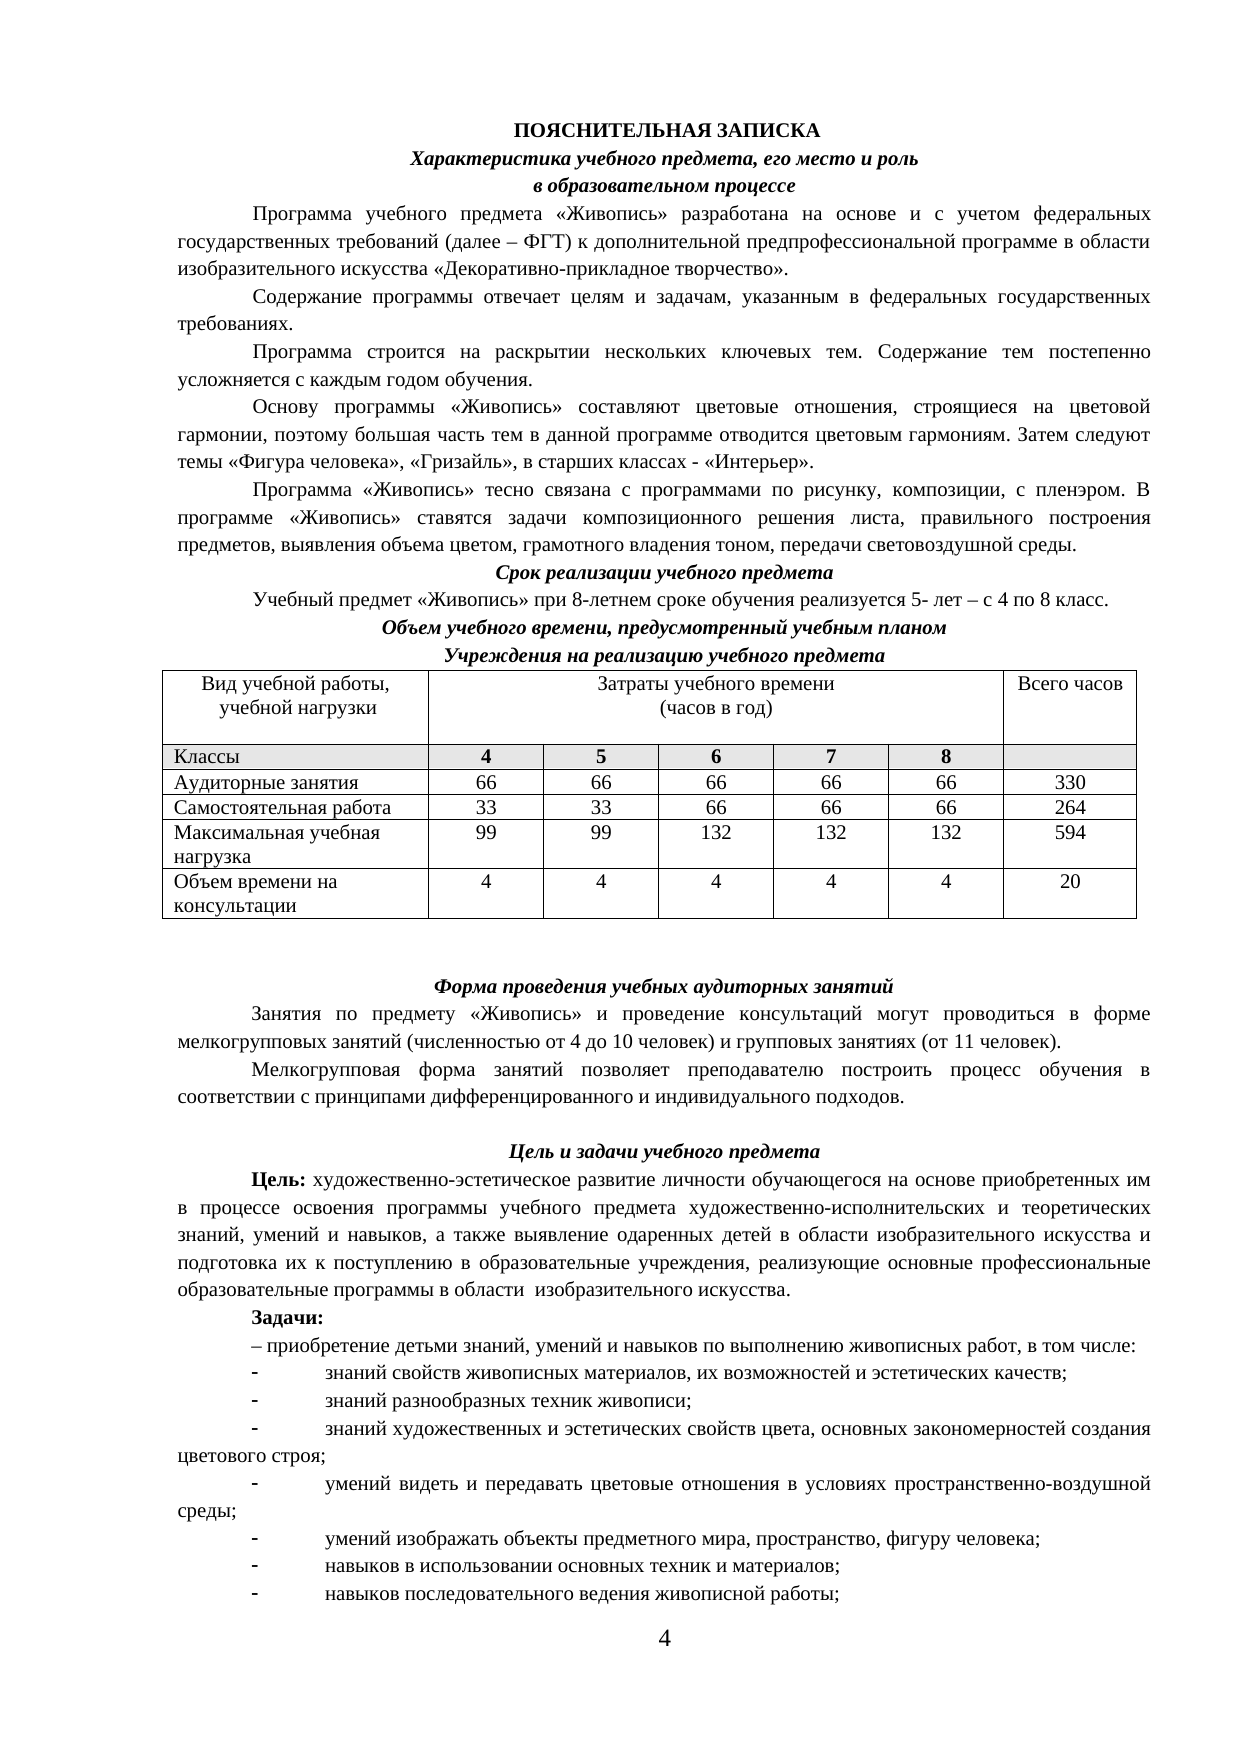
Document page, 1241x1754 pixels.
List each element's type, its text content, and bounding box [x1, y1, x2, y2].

table_cell 66 [659, 795, 773, 819]
table_cell 20 [1004, 869, 1136, 917]
table_cell Классы [163, 745, 428, 768]
text Задачи: [177, 1305, 1152, 1329]
text Программа учебного предмета «Живопись» разработана на основе и с учетом федеральных государственных требований (далее – ФГТ) к дополнительной предпрофессиональной программе в области изобразительного искусства «Декоративно-прикладное творчество». [177, 201, 1152, 280]
text Учебный предмет «Живопись» при 8-летнем сроке обучения реализуется 5- лет – с 4 по 8 класс. [177, 587, 1152, 611]
table_cell 8 [889, 745, 1003, 768]
table_cell 66 [544, 770, 658, 794]
list навыков в использовании основных техник и материалов; [177, 1553, 1152, 1577]
table_header Всего часов [1004, 671, 1136, 743]
list умений видеть и передавать цветовые отношения в условиях пространственно-воздушной среды; [177, 1471, 1152, 1522]
table_cell 99 [429, 820, 543, 868]
table_cell 33 [429, 795, 543, 819]
text ПОЯСНИТЕЛЬНАЯ ЗАПИСКА [177, 118, 1152, 142]
table_cell 330 [1004, 770, 1136, 794]
text Характеристика учебного предмета, его место и роль [177, 146, 1152, 170]
table_header Затраты учебного времени (часов в год) [429, 671, 1003, 743]
table_cell 66 [659, 770, 773, 794]
text в образовательном процессе [177, 173, 1152, 197]
text Основу программы «Живопись» составляют цветовые отношения, строящиеся на цветовой гармонии, поэтому большая часть тем в данной программе отводится цветовым гармониям. Затем следуют темы «Фигура человека», «Гризайль», в старших классах - «Интерьер». [177, 394, 1152, 473]
list знаний свойств живописных материалов, их возможностей и эстетических качеств; [177, 1360, 1152, 1384]
table_cell 4 [659, 869, 773, 917]
table_cell 33 [544, 795, 658, 819]
table_cell 4 [429, 869, 543, 917]
text Цель и задачи учебного предмета [177, 1139, 1152, 1163]
text Занятия по предмету «Живопись» и проведение консультаций могут проводиться в форме мелкогрупповых занятий (численностью от 4 до 10 человек) и групповых занятиях (от 11 человек). [177, 1001, 1152, 1053]
table_cell 66 [889, 795, 1003, 819]
table_cell 66 [889, 770, 1003, 794]
text Срок реализации учебного предмета [177, 560, 1152, 584]
table_cell 66 [774, 795, 888, 819]
table_cell 66 [774, 770, 888, 794]
table_cell 594 [1004, 820, 1136, 868]
list умений изображать объекты предметного мира, пространство, фигуру человека; [177, 1526, 1152, 1550]
table_cell Самостоятельная работа [163, 795, 428, 819]
list знаний разнообразных техник живописи; [177, 1388, 1152, 1412]
text – приобретение детьми знаний, умений и навыков по выполнению живописных работ, в том числе: [177, 1333, 1152, 1357]
text Объем учебного времени, предусмотренный учебным планом [177, 615, 1152, 639]
text Программа строится на раскрытии нескольких ключевых тем. Содержание тем постепенно усложняется с каждым годом обучения. [177, 339, 1152, 391]
table_cell 132 [889, 820, 1003, 868]
table_cell 264 [1004, 795, 1136, 819]
table_cell 132 [659, 820, 773, 868]
text Мелкогрупповая форма занятий позволяет преподавателю построить процесс обучения в соответствии с принципами дифференцированного и индивидуального подходов. [177, 1057, 1152, 1108]
list навыков последовательного ведения живописной работы; [177, 1581, 1152, 1605]
list знаний художественных и эстетических свойств цвета, основных закономерностей создания цветового строя; [177, 1415, 1152, 1467]
table_cell 4 [429, 745, 543, 768]
table_cell Аудиторные занятия [163, 770, 428, 794]
table_cell 7 [774, 745, 888, 768]
table_cell 66 [429, 770, 543, 794]
table_cell 5 [544, 745, 658, 768]
table_cell 99 [544, 820, 658, 868]
table_cell Объем времени на консультации [163, 869, 428, 917]
table_cell [1004, 745, 1136, 768]
table_cell 6 [659, 745, 773, 768]
table_cell 4 [544, 869, 658, 917]
table_cell 4 [774, 869, 888, 917]
table_header Вид учебной работы, учебной нагрузки [163, 671, 428, 743]
text Цель: художественно-эстетическое развитие личности обучающегося на основе приобретенных им в процессе освоения программы учебного предмета художественно-исполнительских и теоретических знаний, умений и навыков, а также выявление одаренных детей в области изобразительного искусства и подготовка их к поступлению в образовательные учреждения, реализующие основные профессиональные образовательные программы в области изобразительного искусства. [177, 1167, 1152, 1301]
table_cell 4 [889, 869, 1003, 917]
text Форма проведения учебных аудиторных занятий [177, 974, 1151, 998]
table_cell 132 [774, 820, 888, 868]
text Содержание программы отвечает целям и задачам, указанным в федеральных государственных требованиях. [177, 284, 1152, 335]
table_cell Максимальная учебная нагрузка [163, 820, 428, 868]
text Программа «Живопись» тесно связана с программами по рисунку, композиции, с пленэром. В программе «Живопись» ставятся задачи композиционного решения листа, правильного построения предметов, выявления объема цветом, грамотного владения тоном, передачи световоздушной среды. [177, 477, 1152, 556]
text Учреждения на реализацию учебного предмета [177, 643, 1152, 667]
